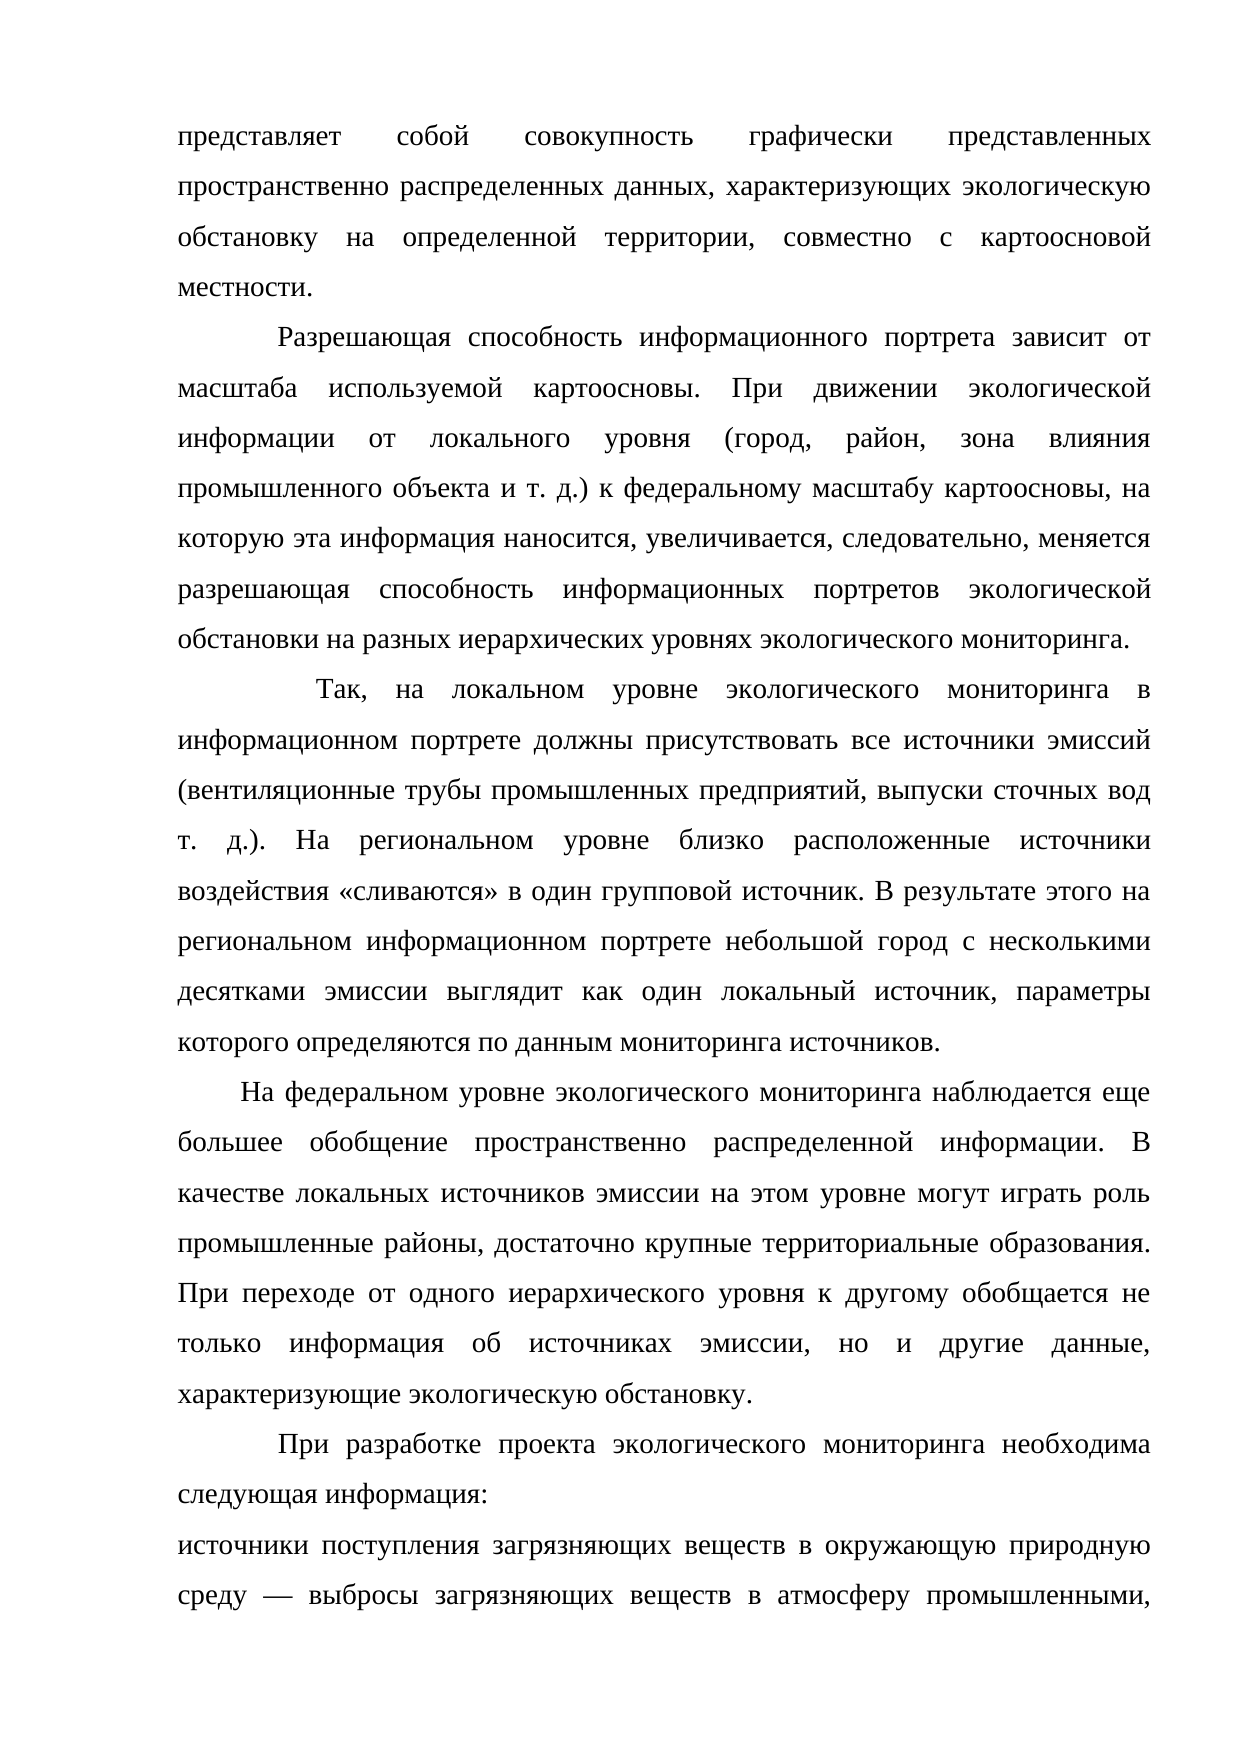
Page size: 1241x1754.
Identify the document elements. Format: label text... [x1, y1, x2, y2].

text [177, 118, 1152, 303]
text На федеральном уровне экологического мониторинга наблюдается еще большее обобщение пространственно распределенной информации. В качестве локальных источников эмиссии на этом уровне могут играть роль промышленные районы, достаточно крупные территориальные образования. При переходе от одного иерархического уровня к другому обобщается не только информация об источниках эмиссии, но и другие данные, характеризующие экологическую обстановку. [177, 1074, 1152, 1409]
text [177, 1527, 1152, 1611]
text Разрешающая способность информационного портрета зависит от масштаба используемой картоосновы. При движении экологической информации от локального уровня (город, район, зона влияния промышленного объекта и т. д.) к федеральному масштабу картоосновы, на которую эта информация наносится, увеличивается, следовательно, меняется разрешающая способность информационных портретов экологической обстановки на разных иерархических уровнях экологического мониторинга. [177, 319, 1152, 655]
text Так, на локальном уровне экологического мониторинга в информационном портрете должны присутствовать все источники эмиссий (вентиляционные трубы промышленных предприятий, выпуски сточных вод т. д.). На региональном уровне близко расположенные источники воздействия «сливаются» в один групповой источник. В результате этого на региональном информационном портрете небольшой город с несколькими десятками эмиссии выглядит как один локальный источник, параметры которого определяются по данным мониторинга источников. [177, 672, 1152, 1057]
text При разработке проекта экологического мониторинга необходима следующая информация: [177, 1426, 1152, 1510]
